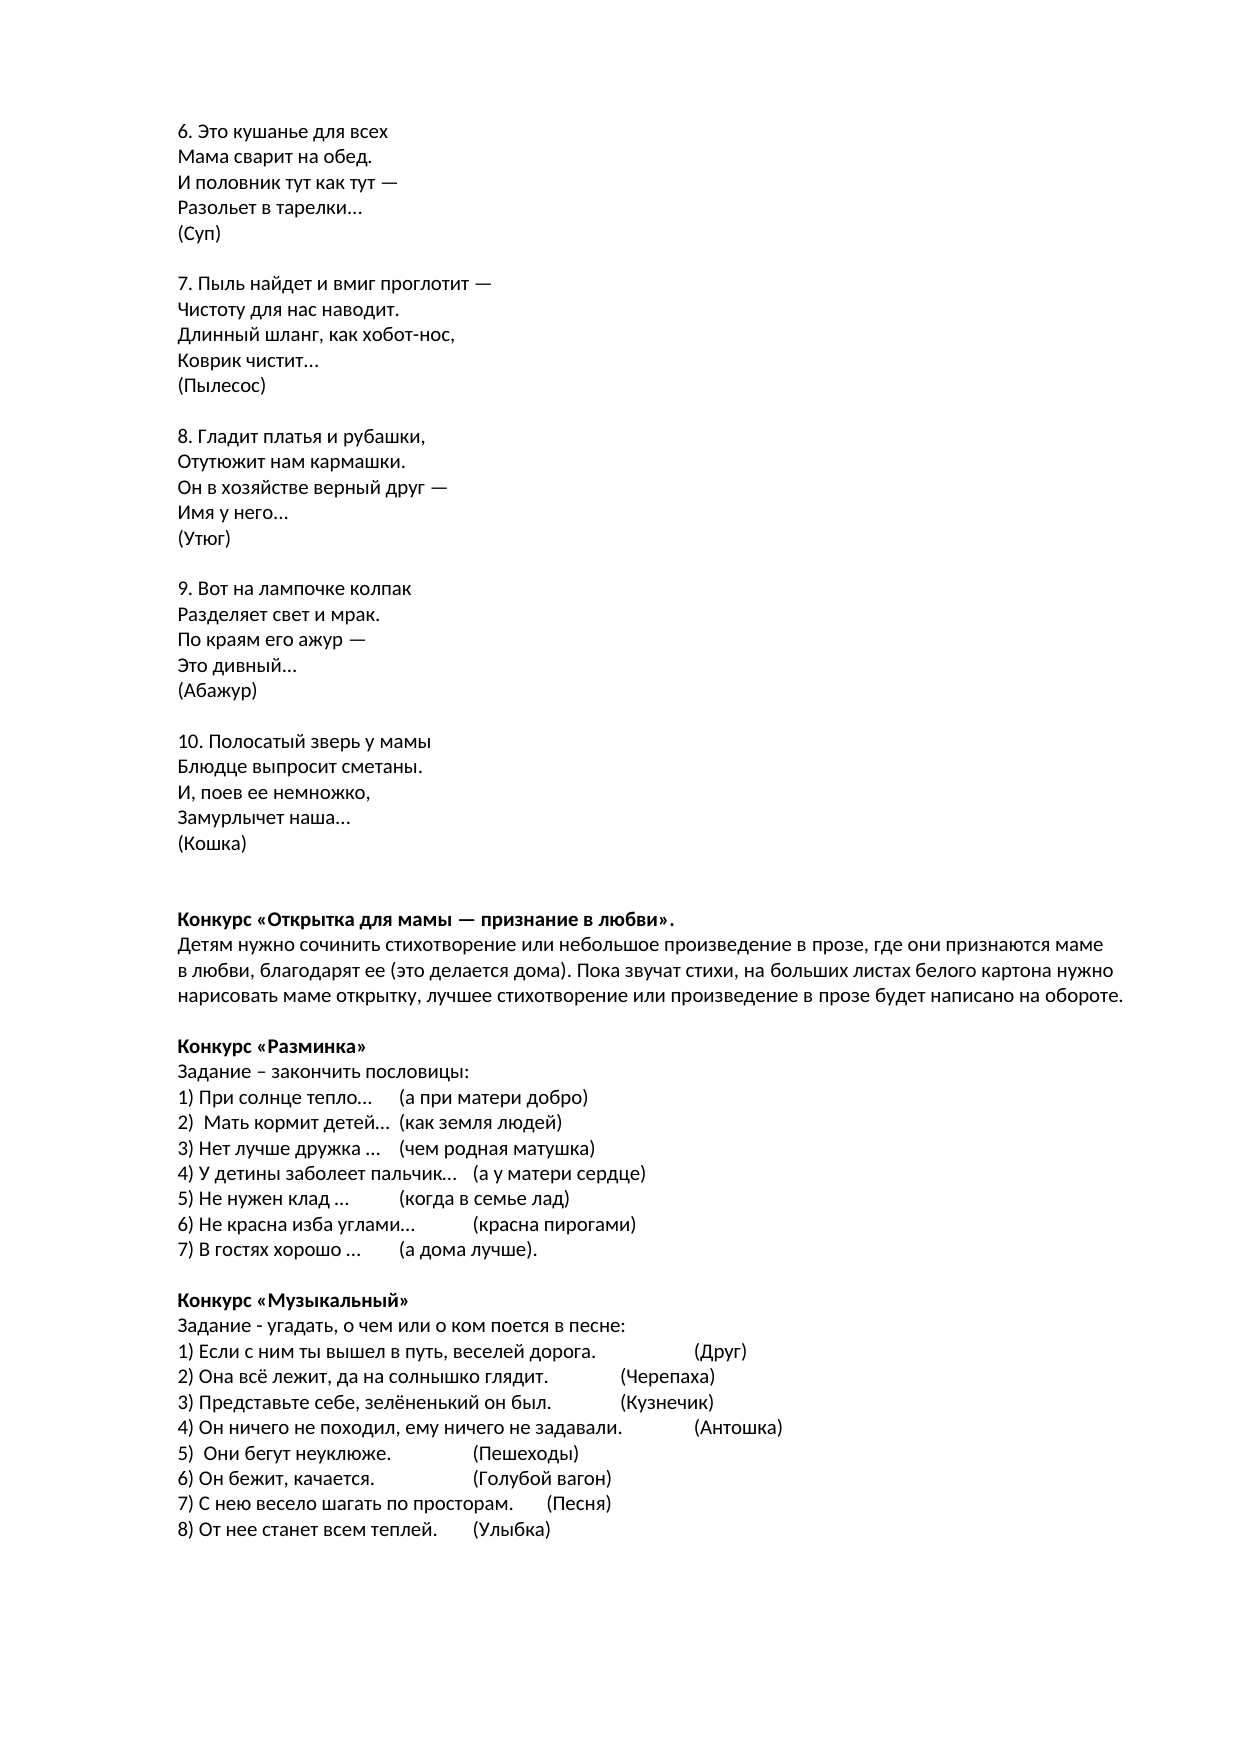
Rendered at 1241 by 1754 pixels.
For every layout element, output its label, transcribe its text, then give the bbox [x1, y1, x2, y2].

text 4) Он ничего не походил, ему ничего не задавали. (Антошка) [177, 1414, 1152, 1440]
text 1) При солнце тепло… (а при матери добро) [177, 1084, 1152, 1109]
text 7) С нею весело шагать по просторам. (Песня) [177, 1491, 1152, 1516]
text 1) Если с ним ты вышел в путь, веселей дорога. (Друг) [177, 1338, 1152, 1363]
text Конкурс «Музыкальный» [177, 1287, 1152, 1313]
text 3) Представьте себе, зелёненький он был. (Кузнечик) [177, 1389, 1152, 1414]
text 2) Она всё лежит, да на солнышко глядит. (Черепаха) [177, 1363, 1152, 1389]
text 5) Они бегут неуклюже. (Пешеходы) [177, 1440, 1152, 1465]
text Задание - угадать, о чем или о ком поется в песне: [177, 1313, 1152, 1338]
text 6) Не красна изба углами… (красна пирогами) [177, 1211, 1152, 1236]
text 8) От нее станет всем теплей. (Улыбка) [177, 1516, 1152, 1541]
text 7) В гостях хорошо … (а дома лучше). [177, 1236, 1152, 1262]
text Задание – закончить пословицы: [177, 1058, 1152, 1084]
text 2) Мать кормит детей… (как земля людей) [177, 1109, 1152, 1135]
text 5) Не нужен клад … (когда в семье лад) [177, 1186, 1152, 1211]
text 3) Нет лучше дружка … (чем родная матушка) [177, 1135, 1152, 1160]
text 4) У детины заболеет пальчик… (а у матери сердце) [177, 1160, 1152, 1186]
text Конкурс «Открытка для мамы — признание в любви». Детям нужно сочинить стихотворение или небольшое произведение в прозе, где они признаются маме в любви, благодарят ее (это делается дома). Пока звучат стихи, на больших листах белого картона нужно нарисовать маме открытку, лучшее стихотворение или произведение в прозе будет написано на обороте. [177, 881, 1152, 1008]
text 6. Это кушанье для всех Мама сварит на обед. И половник тут как тут — Разольет в тарелки... (Суп) 7. Пыль найдет и вмиг проглотит — Чистоту для нас наводит. Длинный шланг, как хобот-нос, Коврик чистит... (Пылесос) 8. Гладит платья и рубашки, Отутюжит нам кармашки. Он в хозяйстве верный друг — Имя у него... (Утюг) 9. Вот на лампочке колпак Разделяет свет и мрак. По краям его ажур — Это дивный... (Абажур) 10. Полосатый зверь у мамы Блюдце выпросит сметаны. И, поев ее немножко, Замурлычет наша... (Кошка) [177, 118, 1152, 855]
text 6) Он бежит, качается. (Голубой вагон) [177, 1465, 1152, 1491]
text Конкурс «Разминка» [177, 1033, 1152, 1058]
